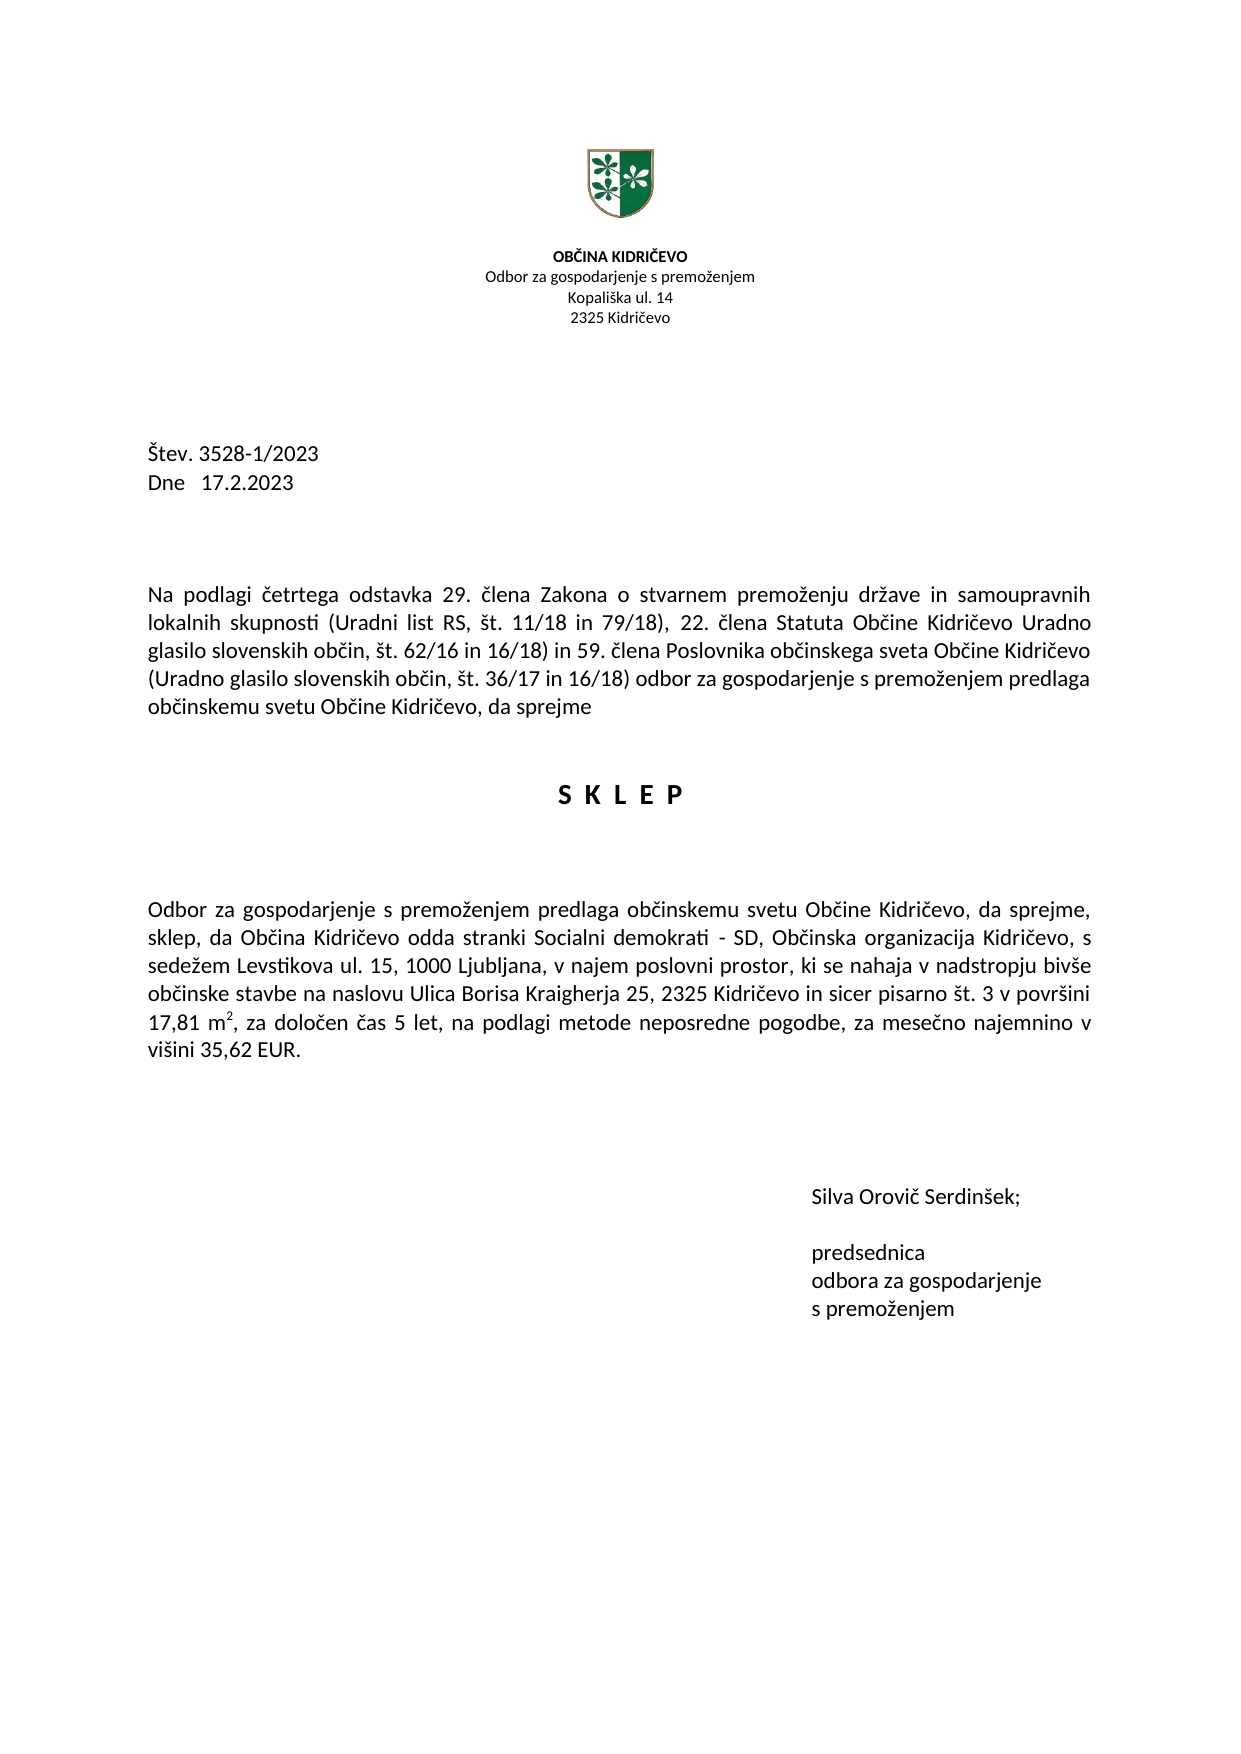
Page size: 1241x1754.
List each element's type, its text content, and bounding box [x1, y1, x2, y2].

text Štev. 3528-1/2023 [148, 439, 1093, 468]
text OBČINA KIDRIČEVO [148, 246, 1093, 267]
text Kopališka ul. 14 [148, 287, 1093, 307]
picture [586, 147, 655, 219]
text odbora za gospodarjenje [148, 1266, 1093, 1294]
text Dne 17.2.2023 [148, 468, 1093, 496]
text Silva Orovič Serdinšek; [148, 1182, 1093, 1210]
text S K L E P [148, 776, 1093, 811]
text predsednica [148, 1238, 1093, 1266]
text s premoženjem [148, 1294, 1093, 1322]
text Odbor za gospodarjenje s premoženjem [148, 267, 1093, 287]
text Odbor za gospodarjenje s premoženjem predlaga občinskemu svetu Občine Kidričevo, da sprejme, sklep, da Občina Kidričevo odda stranki Socialni demokrati - SD, Občinska organizacija Kidričevo, s sedežem Levstikova ul. 15, 1000 Ljubljana, v najem poslovni prostor, ki se nahaja v nadstropju bivše občinske stavbe na naslovu Ulica Borisa Kraigherja 25, 2325 Kidričevo in sicer pisarno št. 3 v površini 17,81 m2, za določen čas 5 let, na podlagi metode neposredne pogodbe, za mesečno najemnino v višini 35,62 EUR. [148, 896, 1093, 1064]
text 2325 Kidričevo [148, 307, 1093, 327]
text Na podlagi četrtega odstavka 29. člena Zakona o stvarnem premoženju države in samoupravnih lokalnih skupnosti (Uradni list RS, št. 11/18 in 79/18), 22. člena Statuta Občine Kidričevo Uradno glasilo slovenskih občin, št. 62/16 in 16/18) in 59. člena Poslovnika občinskega sveta Občine Kidričevo (Uradno glasilo slovenskih občin, št. 36/17 in 16/18) odbor za gospodarjenje s premoženjem predlaga občinskemu svetu Občine Kidričevo, da sprejme [148, 580, 1093, 720]
